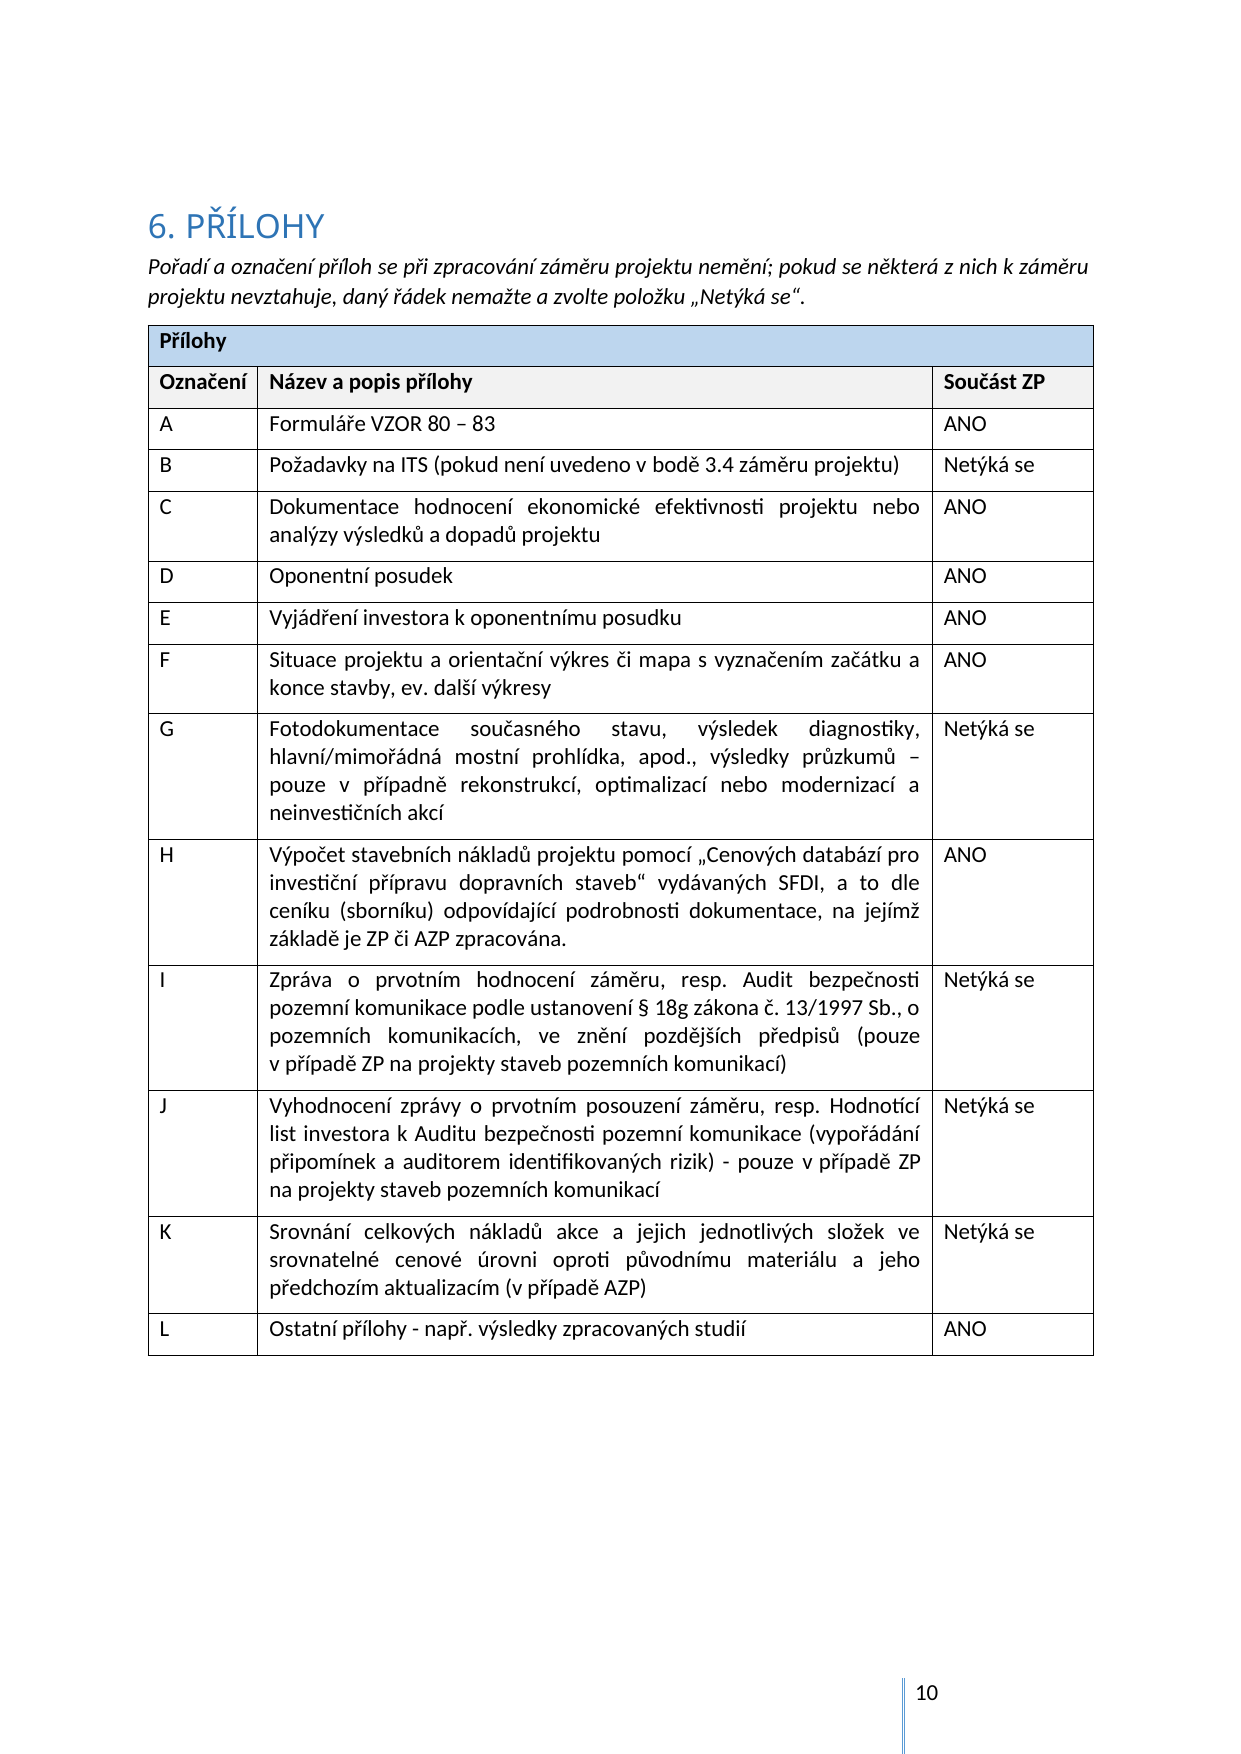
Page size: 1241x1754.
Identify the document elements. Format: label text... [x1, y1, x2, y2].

table_cell Situace projektu a orientační výkres či mapa s vyznačením začátku a konce stavby, ev. další výkresy [258, 645, 932, 713]
table_header Přílohy [149, 326, 1093, 366]
table_cell Ostatní přílohy - např. výsledky zpracovaných studií [258, 1314, 932, 1355]
table_cell L [149, 1314, 257, 1355]
table_cell E [149, 603, 257, 644]
table_cell B [149, 450, 257, 491]
table_cell Dokumentace hodnocení ekonomické efektivnosti projektu nebo analýzy výsledků a dopadů projektu [258, 492, 932, 561]
table_cell Výpočet stavebních nákladů projektu pomocí „Cenových databází pro investiční přípravu dopravních staveb“ vydávaných SFDI, a to dle ceníku (sborníku) odpovídající podrobnosti dokumentace, na jejímž základě je ZP či AZP zpracována. [258, 840, 932, 964]
table_cell Fotodokumentace současného stavu, výsledek diagnostiky, hlavní/mimořádná mostní prohlídka, apod., výsledky průzkumů – pouze v případně rekonstrukcí, optimalizací nebo modernizací a neinvestičních akcí [258, 714, 932, 839]
table_cell J [149, 1091, 257, 1216]
table_cell Formuláře VZOR 80 – 83 [258, 409, 932, 449]
table_cell Označení [149, 367, 257, 408]
table_cell Vyjádření investora k oponentnímu posudku [258, 603, 932, 644]
table_cell Zpráva o prvotním hodnocení záměru, resp. Audit bezpečnosti pozemní komunikace podle ustanovení § 18g zákona č. 13/1997 Sb., o pozemních komunikacích, ve znění pozdějších předpisů (pouze v případě ZP na projekty staveb pozemních komunikací) [258, 966, 932, 1090]
table_cell Požadavky na ITS (pokud není uvedeno v bodě 3.4 záměru projektu) [258, 450, 932, 491]
table_cell G [149, 714, 257, 839]
table_cell I [149, 966, 257, 1090]
text Pořadí a označení příloh se při zpracování záměru projektu nemění; pokud se některá z nich k záměru projektu nevztahuje, daný řádek nemažte a zvolte položku „Netýká se“. [148, 252, 1093, 310]
table_cell Součást ZP [933, 367, 1093, 408]
table_cell C [149, 492, 257, 561]
table_cell D [149, 562, 257, 602]
table_cell Srovnání celkových nákladů akce a jejich jednotlivých složek ve srovnatelné cenové úrovni oproti původnímu materiálu a jeho předchozím aktualizacím (v případě AZP) [258, 1217, 932, 1313]
table_cell Oponentní posudek [258, 562, 932, 602]
table_cell Vyhodnocení zprávy o prvotním posouzení záměru, resp. Hodnotící list investora k Auditu bezpečnosti pozemní komunikace (vypořádání připomínek a auditorem identifikovaných rizik) - pouze v případě ZP na projekty staveb pozemních komunikací [258, 1091, 932, 1216]
table_cell A [149, 409, 257, 449]
table_cell Název a popis přílohy [258, 367, 932, 408]
table_cell F [149, 645, 257, 713]
table_cell H [149, 840, 257, 964]
table_cell K [149, 1217, 257, 1313]
subtitle Přílohy [148, 203, 1093, 248]
